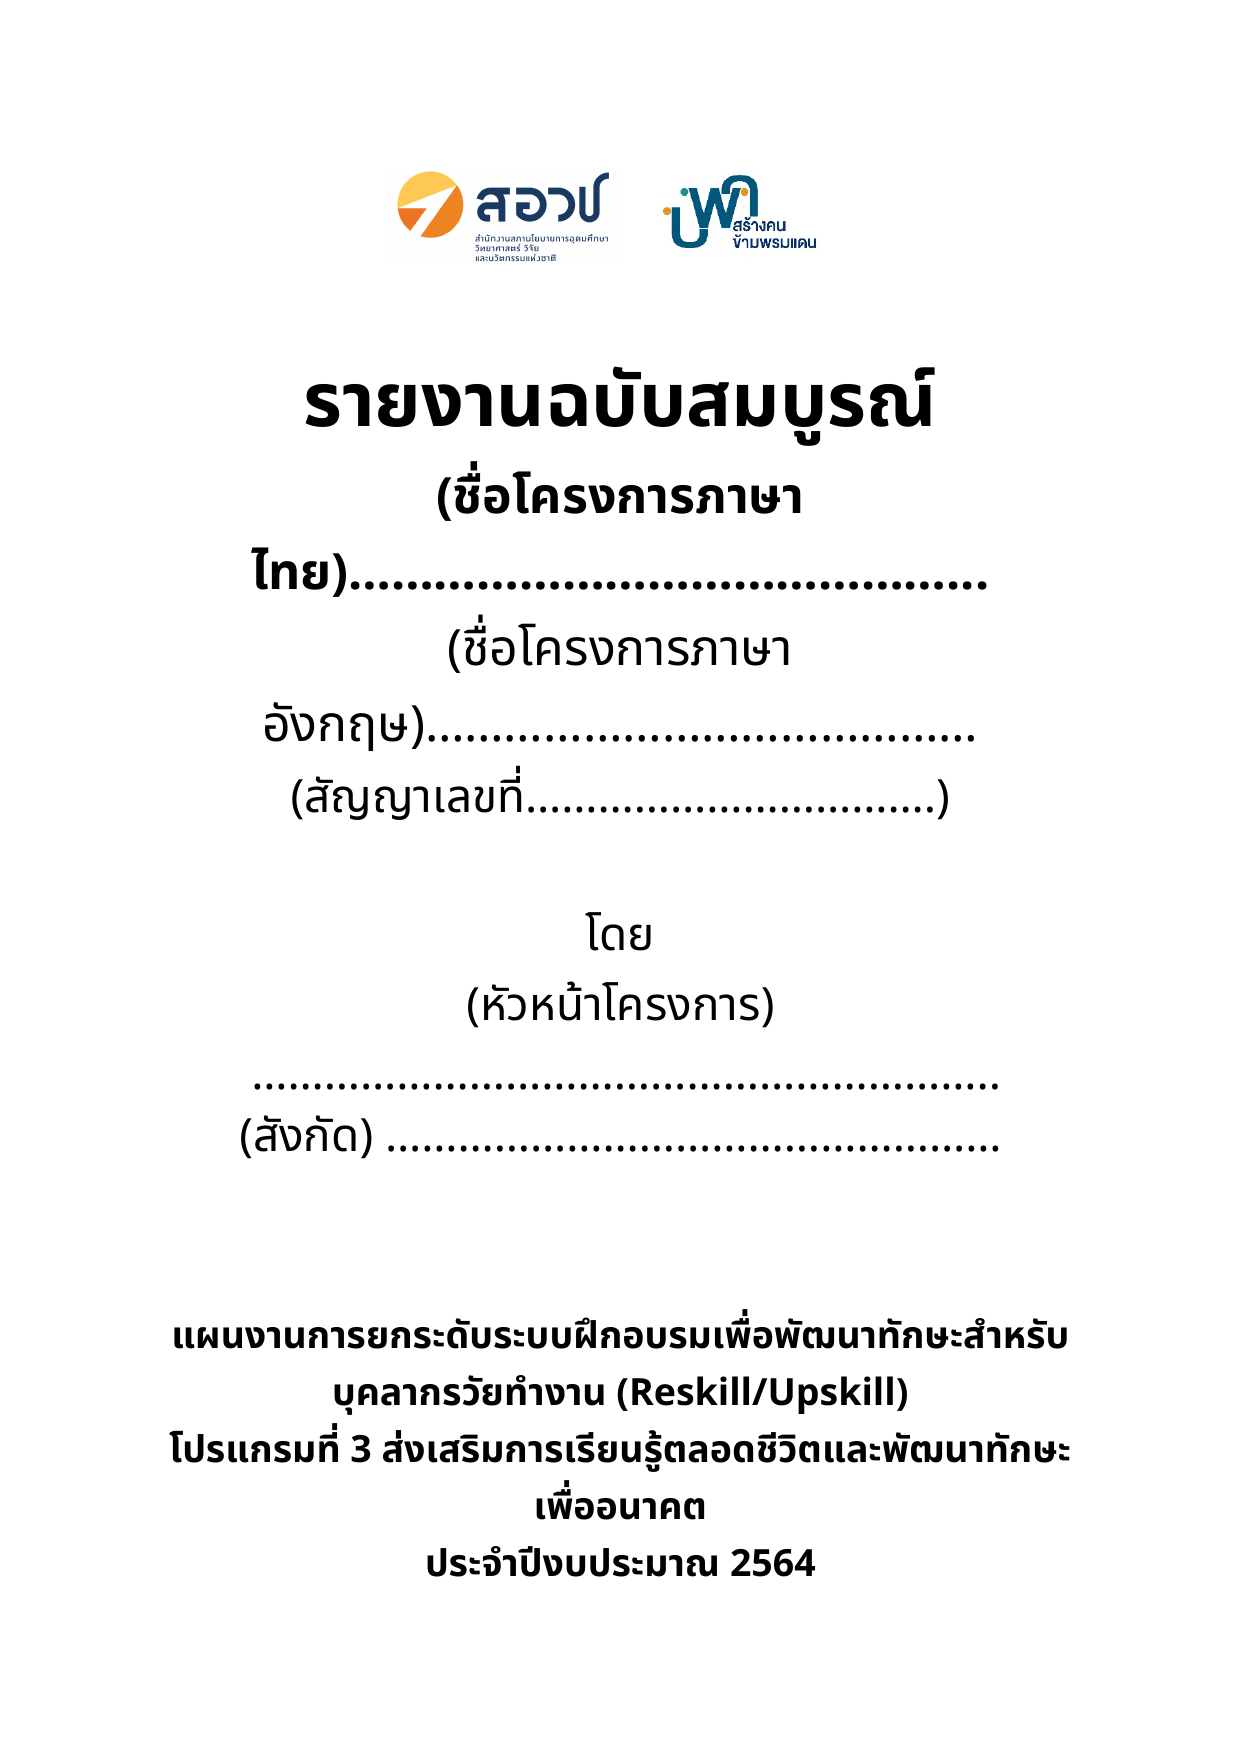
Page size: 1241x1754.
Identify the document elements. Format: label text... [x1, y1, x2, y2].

text รายงานฉบับสมบูรณ์ [150, 347, 1090, 460]
text แผนงานการยกระดับระบบฝึกอบรมเพื่อพัฒนาทักษะสำหรับบุคลากรวัยทำงาน (Reskill/Upskill) [150, 1309, 1090, 1422]
text (ชื่อโครงการภาษาไทย)……………………………………... [150, 460, 1090, 612]
text (สังกัด) …………………………………………… [150, 1103, 1090, 1172]
text (ชื่อโครงการภาษาอังกฤษ)…………………………………… [150, 612, 1090, 764]
picture [646, 158, 829, 275]
text โปรแกรมที่ 3 ส่งเสริมการเรียนรู้ตลอดชีวิตและพัฒนาทักษะเพื่ออนาคต [150, 1422, 1090, 1536]
text (หัวหน้าโครงการ) …………………………………………………….. [150, 971, 1090, 1103]
text (สัญญาเลขที่…………………………….) [150, 764, 1090, 833]
text โดย [150, 902, 1090, 971]
text ประจำปีงบประมาณ 2564 [150, 1536, 1090, 1593]
